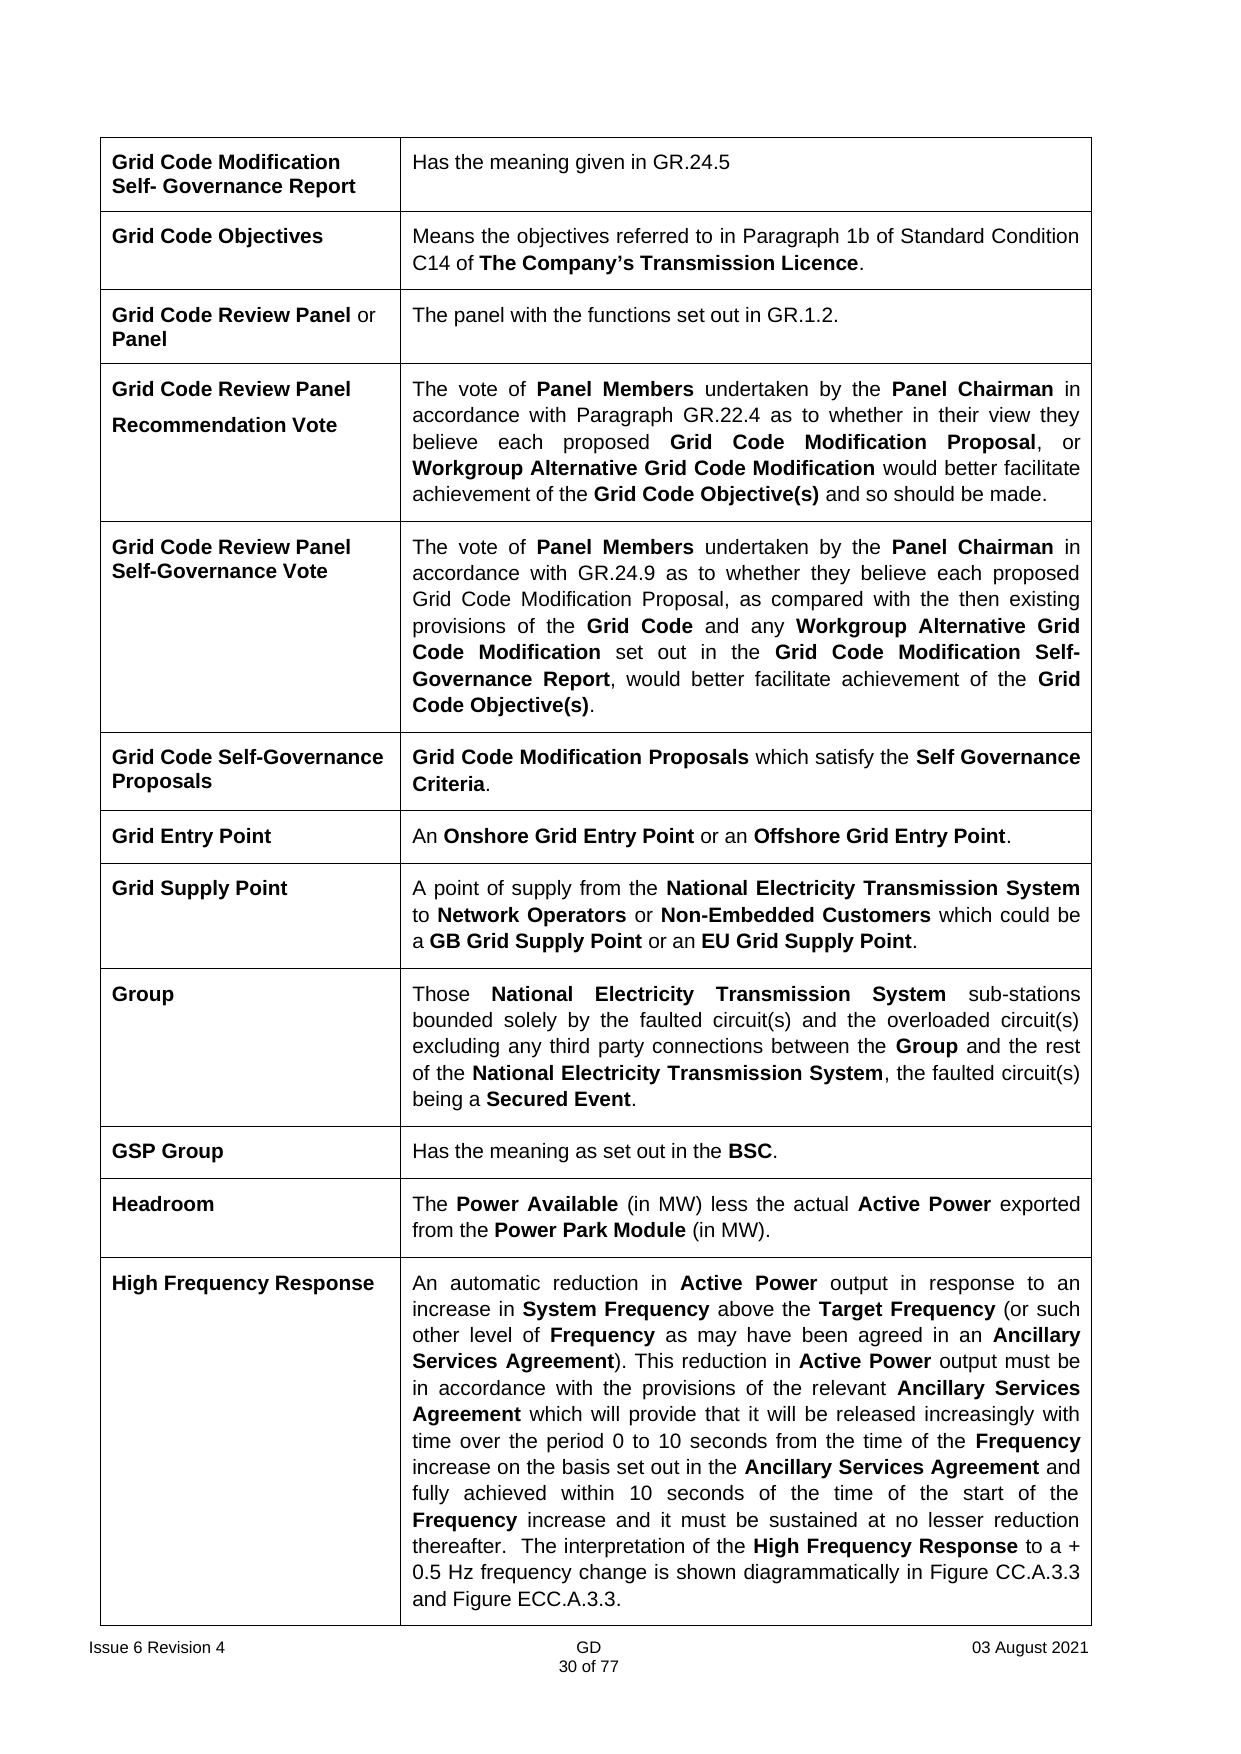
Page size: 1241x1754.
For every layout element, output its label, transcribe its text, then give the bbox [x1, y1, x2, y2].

table_cell The vote of Panel Members undertaken by the Panel Chairman in accordance with GR.24.9 as to whether they believe each proposed Grid Code Modification Proposal, as compared with the then existing provisions of the Grid Code and any Workgroup Alternative Grid Code Modification set out in the Grid Code Modification Self-Governance Report, would better facilitate achievement of the Grid Code Objective(s). [401, 522, 1091, 732]
table_cell Grid Code Objectives [101, 212, 400, 289]
table_cell Has the meaning given in GR.24.5 [401, 138, 1091, 211]
table_cell Headroom [101, 1179, 400, 1257]
table_cell Grid Code Modification Proposals which satisfy the Self Governance Criteria. [401, 733, 1091, 810]
table_cell A point of supply from the National Electricity Transmission System to Network Operators or Non-Embedded Customers which could be a GB Grid Supply Point or an EU Grid Supply Point. [401, 864, 1091, 968]
table_cell The vote of Panel Members undertaken by the Panel Chairman in accordance with Paragraph GR.22.4 as to whether in their view they believe each proposed Grid Code Modification Proposal, or Workgroup Alternative Grid Code Modification would better facilitate achievement of the Grid Code Objective(s) and so should be made. [401, 364, 1091, 521]
table_cell Grid Code Self-Governance Proposals [101, 733, 400, 810]
table_cell Means the objectives referred to in Paragraph 1b of Standard Condition C14 of The Company’s Transmission Licence. [401, 212, 1091, 289]
table_cell Grid Code Review Panel Recommendation Vote [101, 364, 400, 521]
table_cell Has the meaning as set out in the BSC. [401, 1127, 1091, 1178]
table_cell Grid Supply Point [101, 864, 400, 968]
table_cell Grid Code Review Panel or Panel [101, 290, 400, 363]
table_cell Group [101, 969, 400, 1126]
table_cell Grid Code Modification Self- Governance Report [101, 138, 400, 211]
table_cell The Power Available (in MW) less the actual Active Power exported from the Power Park Module (in MW). [401, 1179, 1091, 1257]
table_cell High Frequency Response [101, 1258, 400, 1625]
table_cell Grid Entry Point [101, 811, 400, 863]
table_cell Those National Electricity Transmission System sub-stations bounded solely by the faulted circuit(s) and the overloaded circuit(s) excluding any third party connections between the Group and the rest of the National Electricity Transmission System, the faulted circuit(s) being a Secured Event. [401, 969, 1091, 1126]
table_cell An automatic reduction in Active Power output in response to an increase in System Frequency above the Target Frequency (or such other level of Frequency as may have been agreed in an Ancillary Services Agreement). This reduction in Active Power output must be in accordance with the provisions of the relevant Ancillary Services Agreement which will provide that it will be released increasingly with time over the period 0 to 10 seconds from the time of the Frequency increase on the basis set out in the Ancillary Services Agreement and fully achieved within 10 seconds of the time of the start of the Frequency increase and it must be sustained at no lesser reduction thereafter. The interpretation of the High Frequency Response to a + 0.5 Hz frequency change is shown diagrammatically in Figure CC.A.3.3 and Figure ECC.A.3.3. [401, 1258, 1091, 1625]
table_cell An Onshore Grid Entry Point or an Offshore Grid Entry Point. [401, 811, 1091, 863]
table_cell Grid Code Review Panel Self-Governance Vote [101, 522, 400, 732]
table_cell The panel with the functions set out in GR.1.2. [401, 290, 1091, 363]
table_cell GSP Group [101, 1127, 400, 1178]
